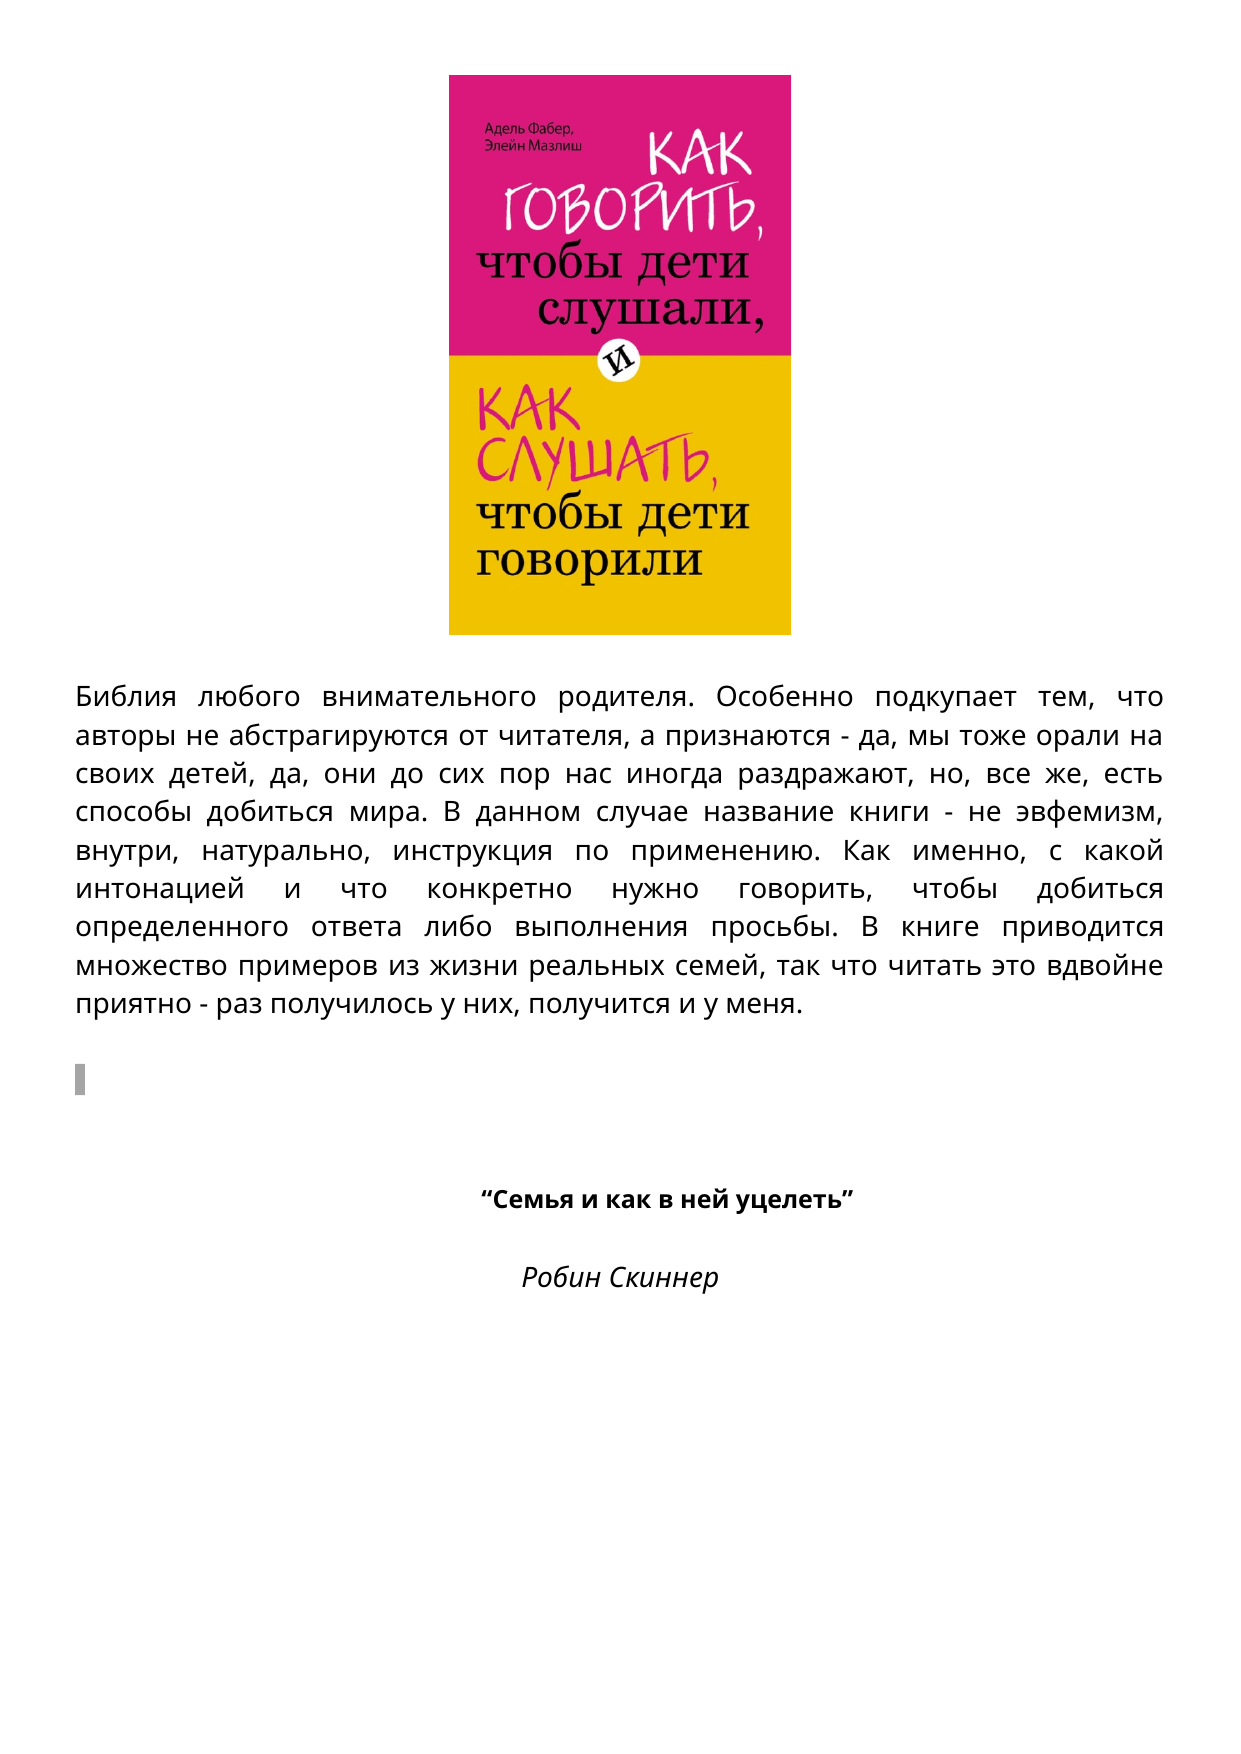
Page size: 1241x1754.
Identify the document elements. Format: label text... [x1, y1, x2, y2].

text Библия любого внимательного родителя. Особенно подкупает тем, что авторы не абстрагируются от читателя, а признаются - да, мы тоже орали на своих детей, да, они до сих пор нас иногда раздражают, но, все же, есть способы добиться мира. В данном случае название книги - не эвфемизм, внутри, натурально, инструкция по применению. Как именно, с какой интонацией и что конкретно нужно говорить, чтобы добиться определенного ответа либо выполнения просьбы. В книге приводится множество примеров из жизни реальных семей, так что читать это вдвойне приятно - раз получилось у них, получится и у меня. [75, 677, 1165, 1022]
text Робин Скиннер [75, 1258, 1165, 1296]
text “Семья и как в ней уцелеть” [75, 1116, 1165, 1216]
picture [449, 75, 792, 635]
